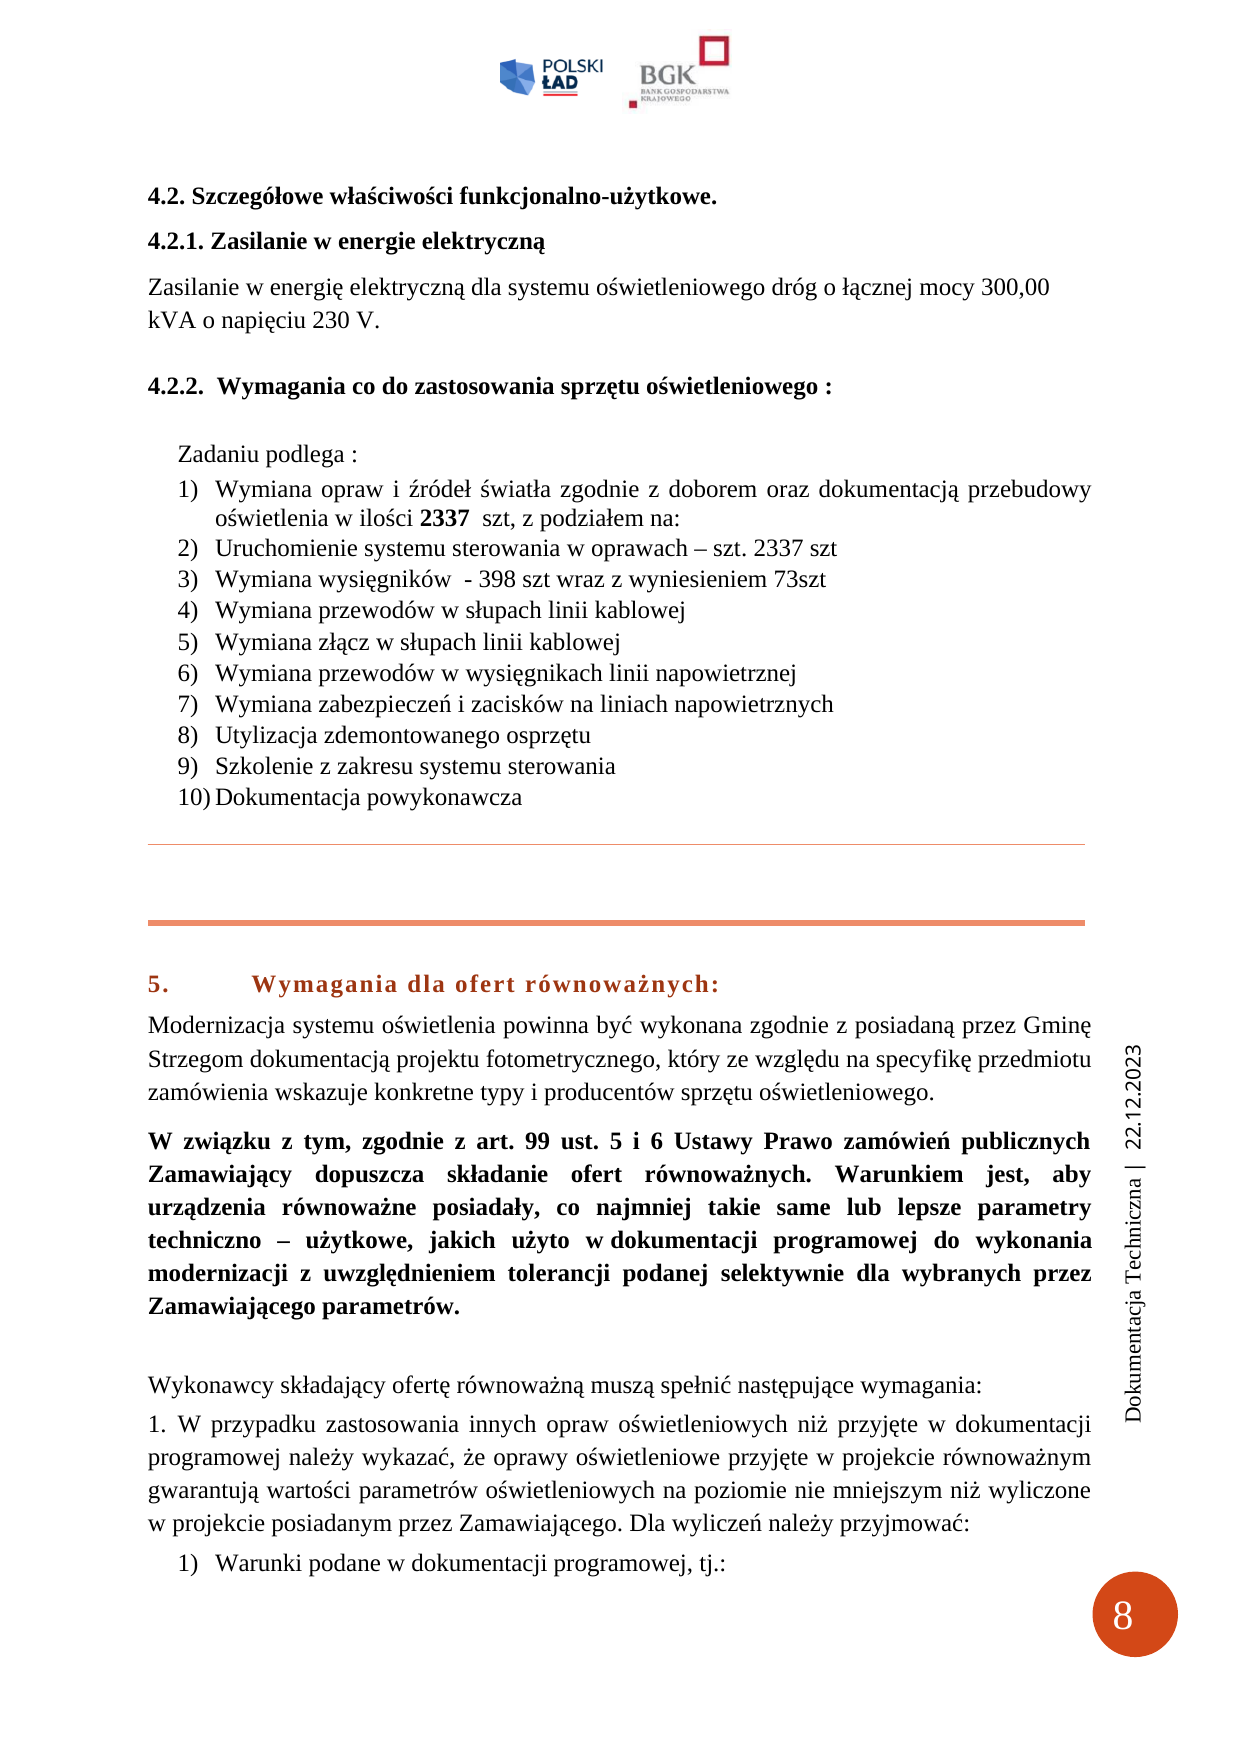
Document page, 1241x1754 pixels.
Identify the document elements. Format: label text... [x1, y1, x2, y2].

text Zasilanie w energię elektryczną dla systemu oświetleniowego dróg o łącznej mocy 300,00 kVA o napięciu 230 V. [148, 272, 1092, 333]
text 4.2.2. Wymagania co do zastosowania sprzętu oświetleniowego : [148, 371, 1092, 399]
subtitle Wymagania dla ofert równoważnych: [148, 969, 1092, 998]
list Utylizacja zdemontowanego osprzętu [177, 720, 1085, 749]
list Warunki podane w dokumentacji programowej, tj.: [177, 1548, 1092, 1576]
list Dokumentacja powykonawcza [177, 782, 1085, 811]
text Zadaniu podlega : [177, 439, 1092, 468]
list Szkolenie z zakresu systemu sterowania [177, 751, 1085, 780]
list Uruchomienie systemu sterowania w oprawach – szt. 2337 szt [177, 534, 1085, 563]
list Wymiana opraw i źródeł światła zgodnie z doborem oraz dokumentacją przebudowy oświetlenia w ilości 2337 szt, z podziałem na: [177, 474, 1092, 532]
text Modernizacja systemu oświetlenia powinna być wykonana zgodnie z posiadaną przez Gminę Strzegom dokumentacją projektu fotometrycznego, który ze względu na specyfikę przedmiotu zamówienia wskazuje konkretne typy i producentów sprzętu oświetleniowego. [148, 1011, 1092, 1105]
list Wymiana wysięgników - 398 szt wraz z wyniesieniem 73szt [177, 565, 1085, 594]
list Wymiana złącz w słupach linii kablowej [177, 627, 1085, 656]
list Wymiana przewodów w słupach linii kablowej [177, 596, 1085, 625]
text Wykonawcy składający ofertę równoważną muszą spełnić następujące wymagania: [148, 1370, 1092, 1399]
text 1. W przypadku zastosowania innych opraw oświetleniowych niż przyjęte w dokumentacji programowej należy wykazać, że oprawy oświetleniowe przyjęte w projekcie równoważnym gwarantują wartości parametrów oświetleniowych na poziomie nie mniejszym niż wyliczone w projekcie posiadanym przez Zamawiającego. Dla wyliczeń należy przyjmować: [148, 1409, 1092, 1537]
text 4.2.1. Zasilanie w energie elektryczną [148, 226, 1092, 255]
list Wymiana zabezpieczeń i zacisków na liniach napowietrznych [177, 689, 1085, 718]
picture [498, 25, 739, 113]
text 4.2. Szczegółowe właściwości funkcjonalno-użytkowe. [148, 181, 1092, 209]
list Wymiana przewodów w wysięgnikach linii napowietrznej [177, 658, 1085, 687]
text W związku z tym, zgodnie z art. 99 ust. 5 i 6 Ustawy Prawo zamówień publicznych Zamawiający dopuszcza składanie ofert równoważnych. Warunkiem jest, aby urządzenia równoważne posiadały, co najmniej takie same lub lepsze parametry techniczno – użytkowe, jakich użyto w dokumentacji programowej do wykonania modernizacji z uwzględnieniem tolerancji podanej selektywnie dla wybranych przez Zamawiającego parametrów. [148, 1126, 1092, 1320]
